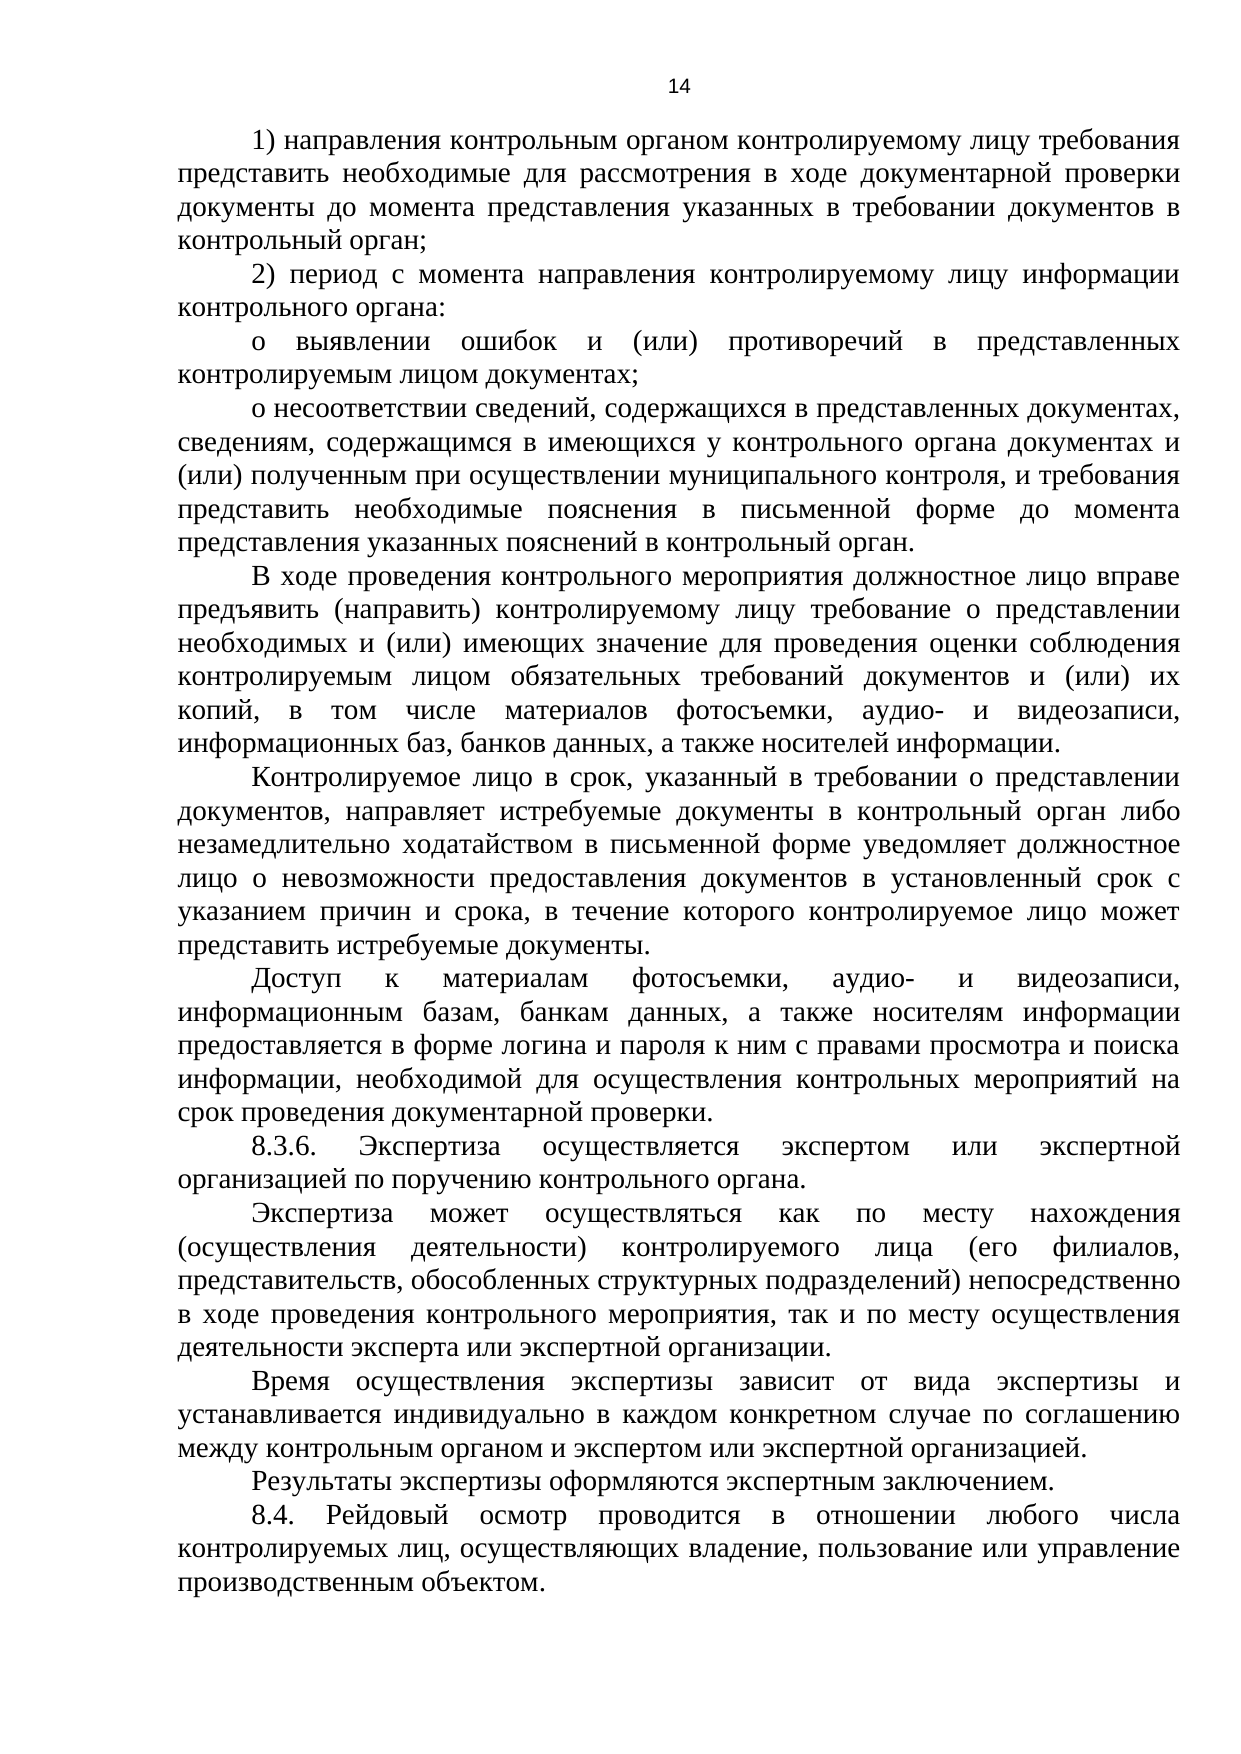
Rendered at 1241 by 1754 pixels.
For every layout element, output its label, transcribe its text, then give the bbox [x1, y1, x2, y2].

text 8.3.6. Экспертиза осуществляется экспертом или экспертной организацией по поручению контрольного органа. [177, 1128, 1181, 1195]
text Доступ к материалам фотосъемки, аудио- и видеозаписи, информационным базам, банкам данных, а также носителям информации предоставляется в форме логина и пароля к ним с правами просмотра и поиска информации, необходимой для осуществления контрольных мероприятий на срок проведения документарной проверки. [177, 960, 1181, 1128]
text Контролируемое лицо в срок, указанный в требовании о представлении документов, направляет истребуемые документы в контрольный орган либо незамедлительно ходатайством в письменной форме уведомляет должностное лицо о невозможности предоставления документов в установленный срок с указанием причин и срока, в течение которого контролируемое лицо может представить истребуемые документы. [177, 759, 1181, 960]
text В ходе проведения контрольного мероприятия должностное лицо вправе предъявить (направить) контролируемому лицу требование о представлении необходимых и (или) имеющих значение для проведения оценки соблюдения контролируемым лицом обязательных требований документов и (или) их копий, в том числе материалов фотосъемки, аудио- и видеозаписи, информационных баз, банков данных, а также носителей информации. [177, 558, 1181, 759]
list о выявлении ошибок и (или) противоречий в представленных контролируемым лицом документах; [177, 323, 1181, 390]
text Время осуществления экспертизы зависит от вида экспертизы и устанавливается индивидуально в каждом конкретном случае по соглашению между контрольным органом и экспертом или экспертной организацией. [177, 1363, 1181, 1463]
list о несоответствии сведений, содержащихся в представленных документах, сведениям, содержащимся в имеющихся у контрольного органа документах и (или) полученным при осуществлении муниципального контроля, и требования представить необходимые пояснения в письменной форме до момента представления указанных пояснений в контрольный орган. [177, 390, 1181, 558]
text Результаты экспертизы оформляются экспертным заключением. [177, 1463, 1181, 1497]
list 1) направления контрольным органом контролируемому лицу требования представить необходимые для рассмотрения в ходе документарной проверки документы до момента представления указанных в требовании документов в контрольный орган; [177, 122, 1181, 256]
list 2) период с момента направления контролируемому лицу информации контрольного органа: [177, 256, 1181, 323]
text Экспертиза может осуществляться как по месту нахождения (осуществления деятельности) контролируемого лица (его филиалов, представительств, обособленных структурных подразделений) непосредственно в ходе проведения контрольного мероприятия, так и по месту осуществления деятельности эксперта или экспертной организации. [177, 1195, 1181, 1363]
text 8.4. Рейдовый осмотр проводится в отношении любого числа контролируемых лиц, осуществляющих владение, пользование или управление производственным объектом. [177, 1497, 1181, 1598]
